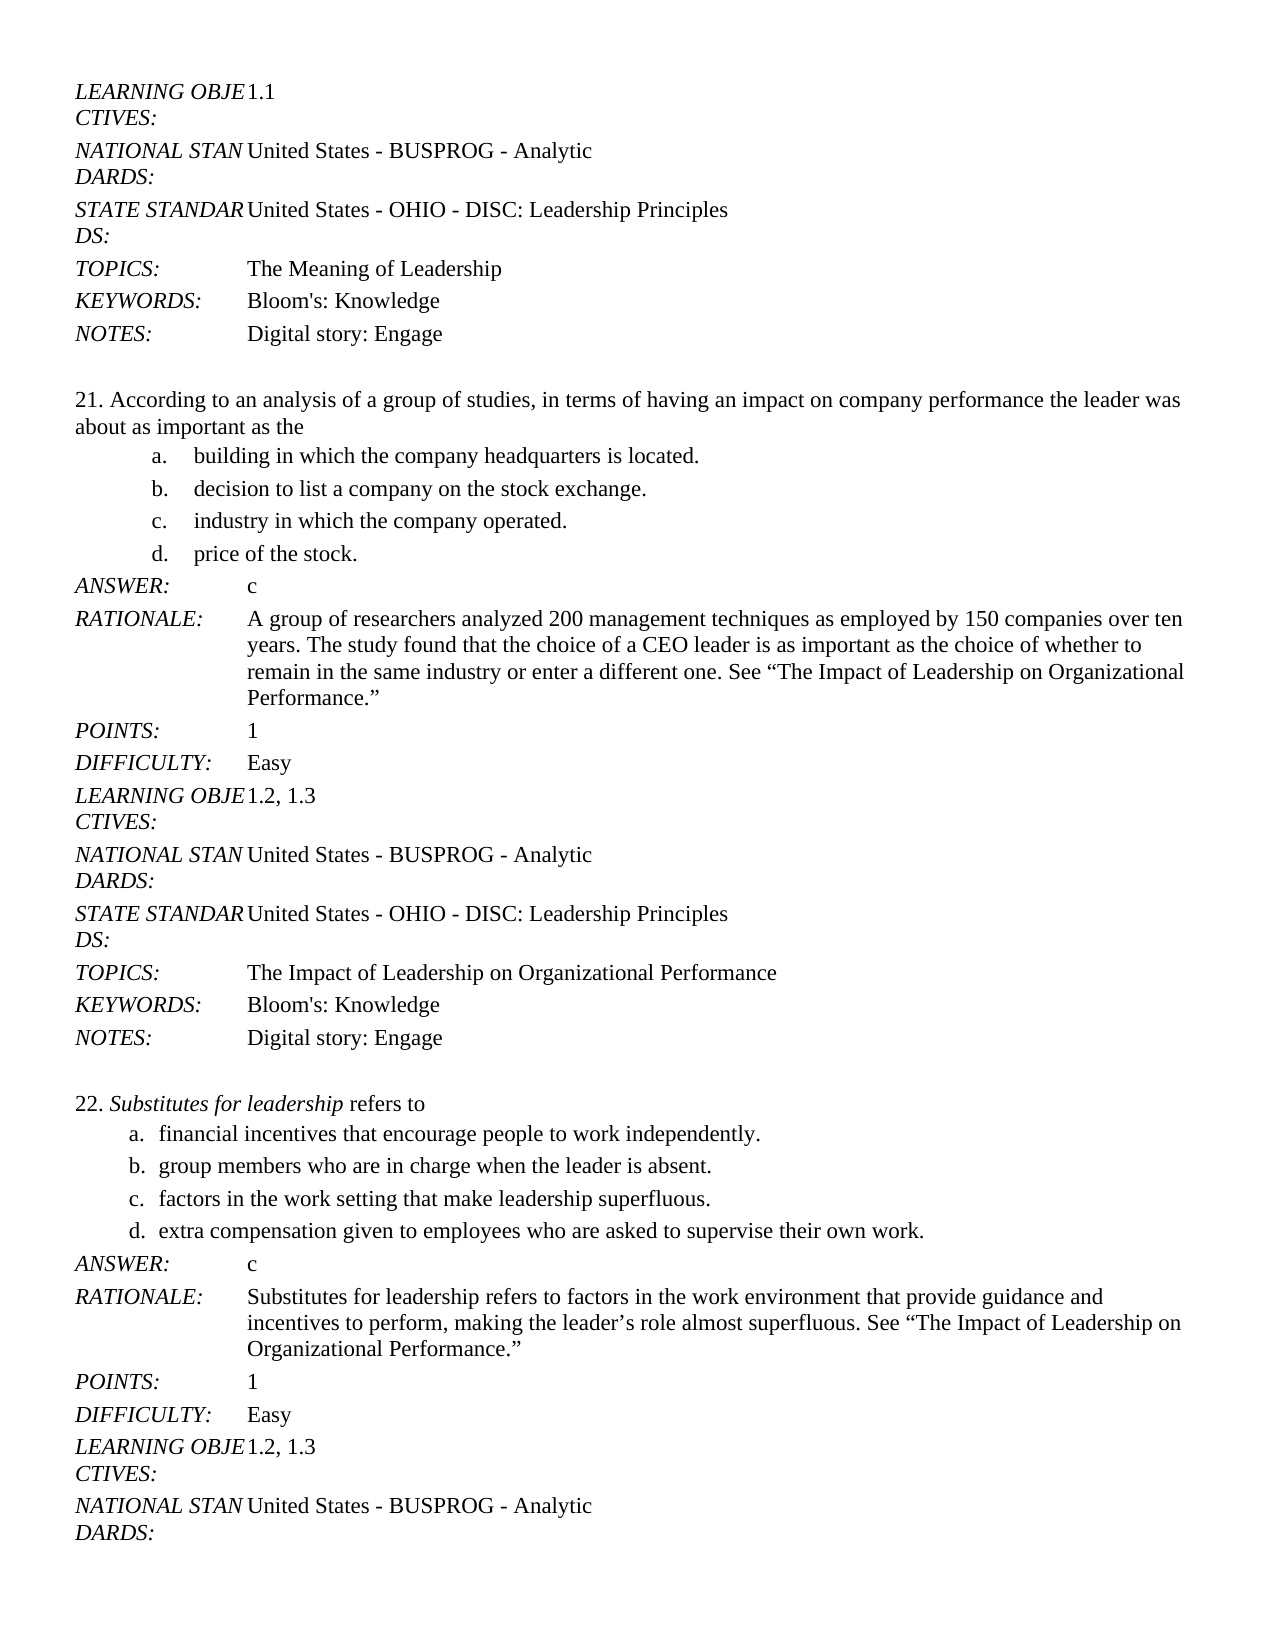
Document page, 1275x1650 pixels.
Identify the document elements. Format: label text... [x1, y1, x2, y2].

table_header 21. According to an analysis of a group of studies, in terms of having an impact on company performance the leader was about as important as the [75, 439, 1200, 1054]
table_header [75, 75, 1200, 350]
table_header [75, 1117, 1200, 1548]
